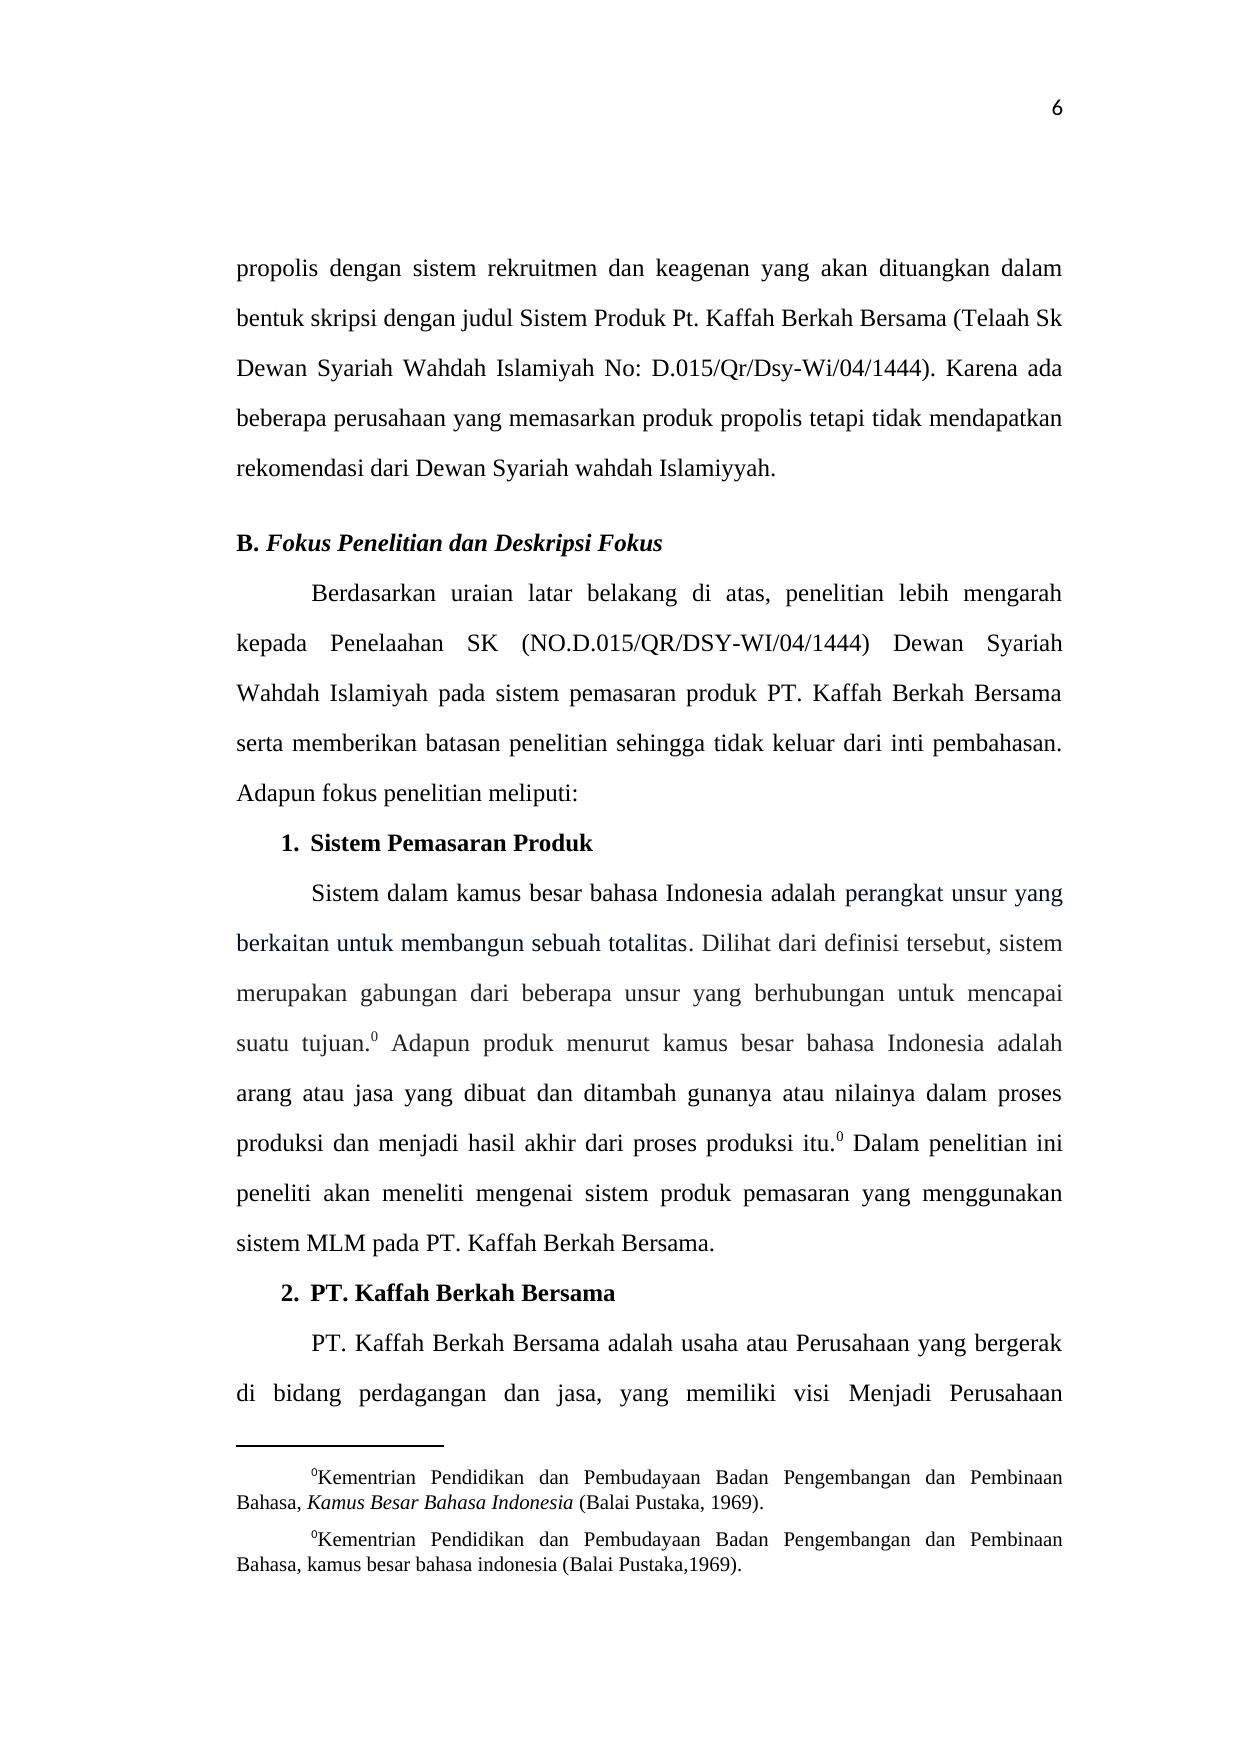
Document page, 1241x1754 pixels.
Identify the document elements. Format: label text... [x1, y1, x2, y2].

text Sistem dalam kamus besar bahasa Indonesia adalah perangkat unsur yang berkaitan untuk membangun sebuah totalitas. Dilihat dari definisi tersebut, sistem merupakan gabungan dari beberapa unsur yang berhubungan untuk mencapai suatu tujuan. Adapun produk menurut kamus besar bahasa Indonesia adalah arang atau jasa yang dibuat dan ditambah gunanya atau nilainya dalam proses produksi dan menjadi hasil akhir dari proses produksi itu. Dalam penelitian ini peneliti akan meneliti mengenai sistem produk pemasaran yang menggunakan sistem MLM pada PT. Kaffah Berkah Bersama. [236, 1107, 1063, 1178]
text Berdasarkan uraian latar belakang di atas, penelitian lebih mengarah kepada Penelaahan SK (NO.D.015/QR/DSY-WI/04/1444) Dewan Syariah Wahdah Islamiyah pada sistem pemasaran produk PT. Kaffah Berkah Bersama serta memberikan batasan penelitian sehingga tidak keluar dari inti pembahasan. Adapun fokus penelitian meliputi: [236, 561, 1063, 811]
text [236, 236, 1063, 486]
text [236, 1311, 1063, 1411]
list Sistem Pemasaran Produk [281, 811, 1063, 861]
subtitle Fokus Penelitian dan Deskripsi Fokus [236, 511, 1063, 561]
text Sistem dalam kamus besar bahasa Indonesia adalah perangkat unsur yang berkaitan untuk membangun sebuah totalitas. Dilihat dari definisi tersebut, sistem merupakan gabungan dari beberapa unsur yang berhubungan untuk mencapai suatu tujuan. Adapun produk menurut kamus besar bahasa Indonesia adalah arang atau jasa yang dibuat dan ditambah gunanya atau nilainya dalam proses produksi dan menjadi hasil akhir dari proses produksi itu. Dalam penelitian ini peneliti akan meneliti mengenai sistem produk pemasaran yang menggunakan sistem MLM pada PT. Kaffah Berkah Bersama. [236, 861, 1063, 1078]
text Sistem dalam kamus besar bahasa Indonesia adalah perangkat unsur yang berkaitan untuk membangun sebuah totalitas. Dilihat dari definisi tersebut, sistem merupakan gabungan dari beberapa unsur yang berhubungan untuk mencapai suatu tujuan. Adapun produk menurut kamus besar bahasa Indonesia adalah arang atau jasa yang dibuat dan ditambah gunanya atau nilainya dalam proses produksi dan menjadi hasil akhir dari proses produksi itu. Dalam penelitian ini peneliti akan meneliti mengenai sistem produk pemasaran yang menggunakan sistem MLM pada PT. Kaffah Berkah Bersama. [236, 1207, 1063, 1261]
list PT. Kaffah Berkah Bersama [281, 1261, 1063, 1311]
